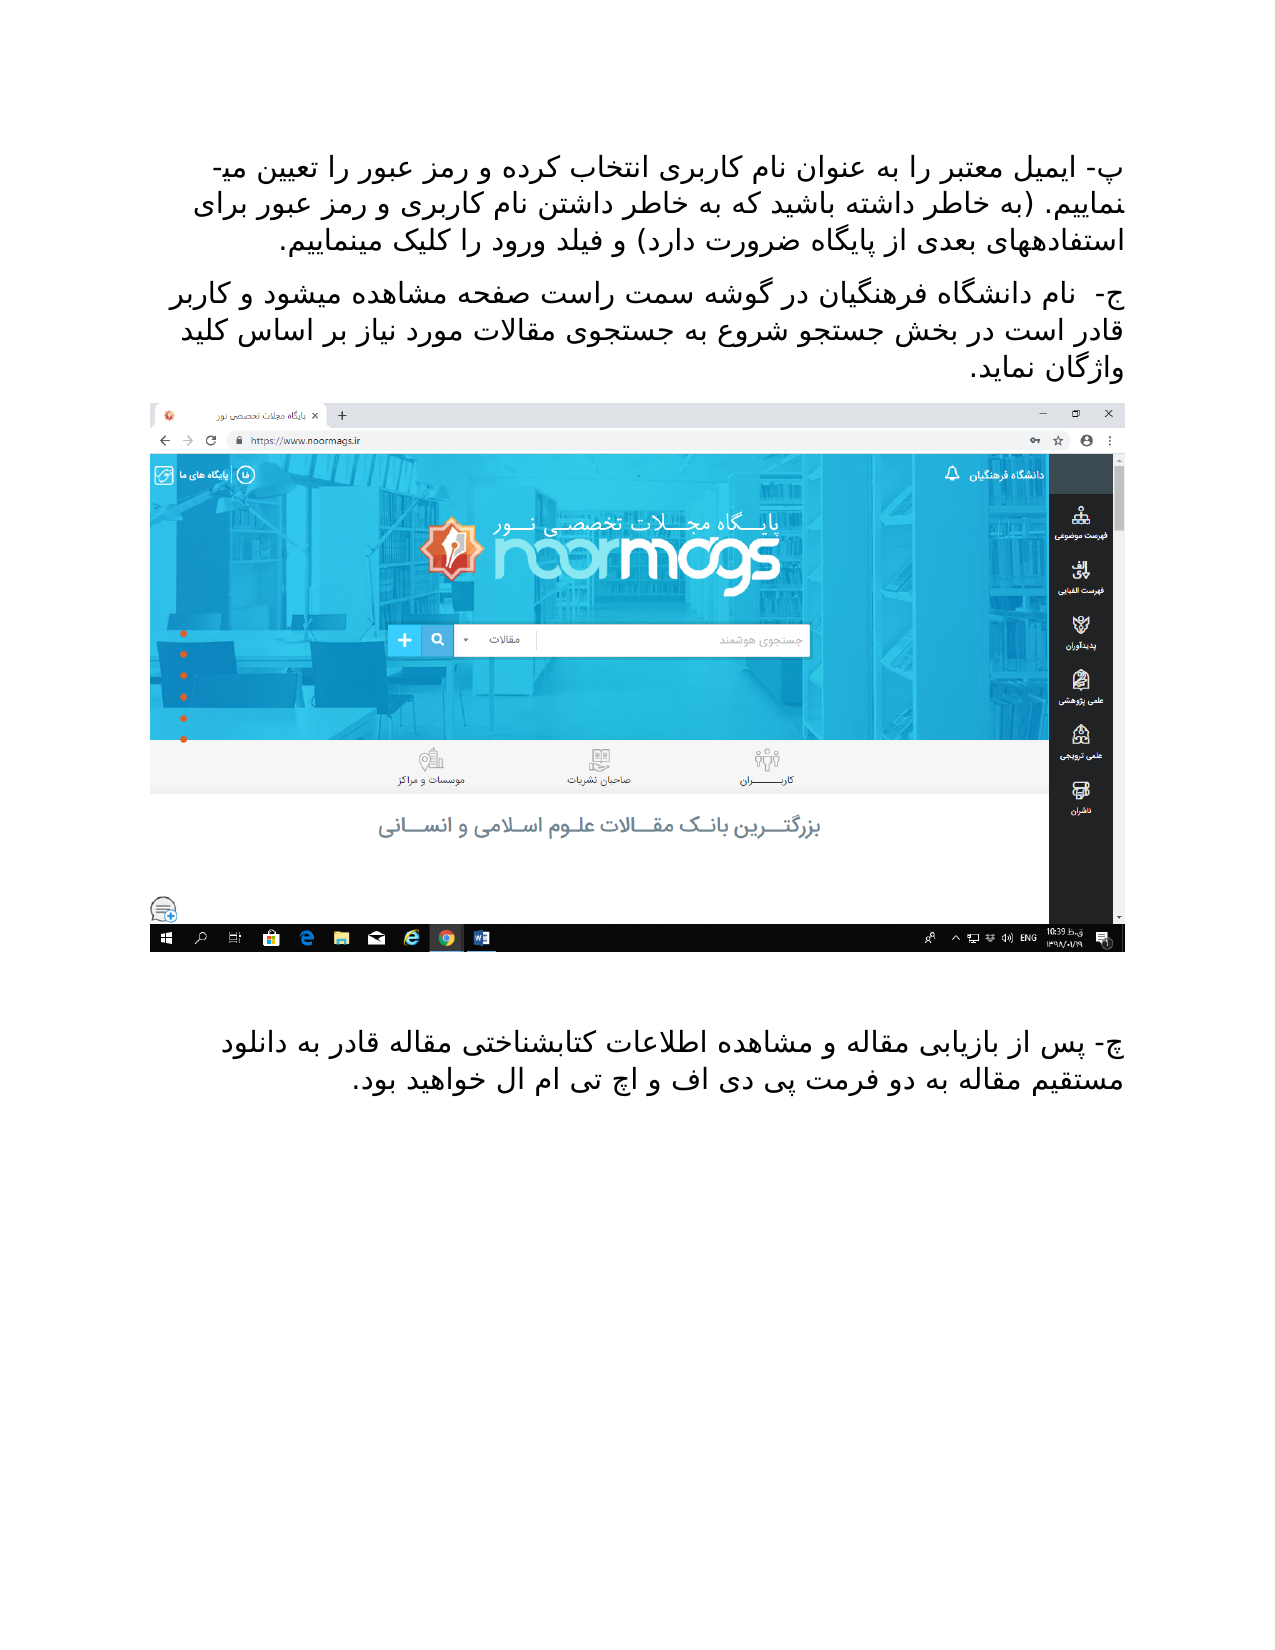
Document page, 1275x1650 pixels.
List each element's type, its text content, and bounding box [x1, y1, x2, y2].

text ج- نام دانشگاه فرهنگیان در گوشه سمت راست صفحه مشاهده میشود و کاربر قادر است در بخش جستجو شروع به جستجوی مقالات مورد نیاز بر اساس کلید واژگان نماید. [150, 277, 1125, 384]
picture [150, 403, 1125, 952]
text پ- ایمیل معتبر را به عنوان نام کاربری انتخاب کرده و رمز عبور را تعیین مینماییم. (به خاطر داشته باشید که به خاطر داشتن نام کاربری و رمز عبور برای استفادههای بعدی از پایگاه ضرورت دارد) و فیلد ورود را کلیک مینماییم. [150, 150, 1125, 257]
text چ- پس از بازیابی مقاله و مشاهده اطلاعات کتابشناختی مقاله قادر به دانلود مستقیم مقاله به دو فرمت پی دی اف و اچ تی ام ال خواهید بود. [150, 1025, 1125, 1096]
